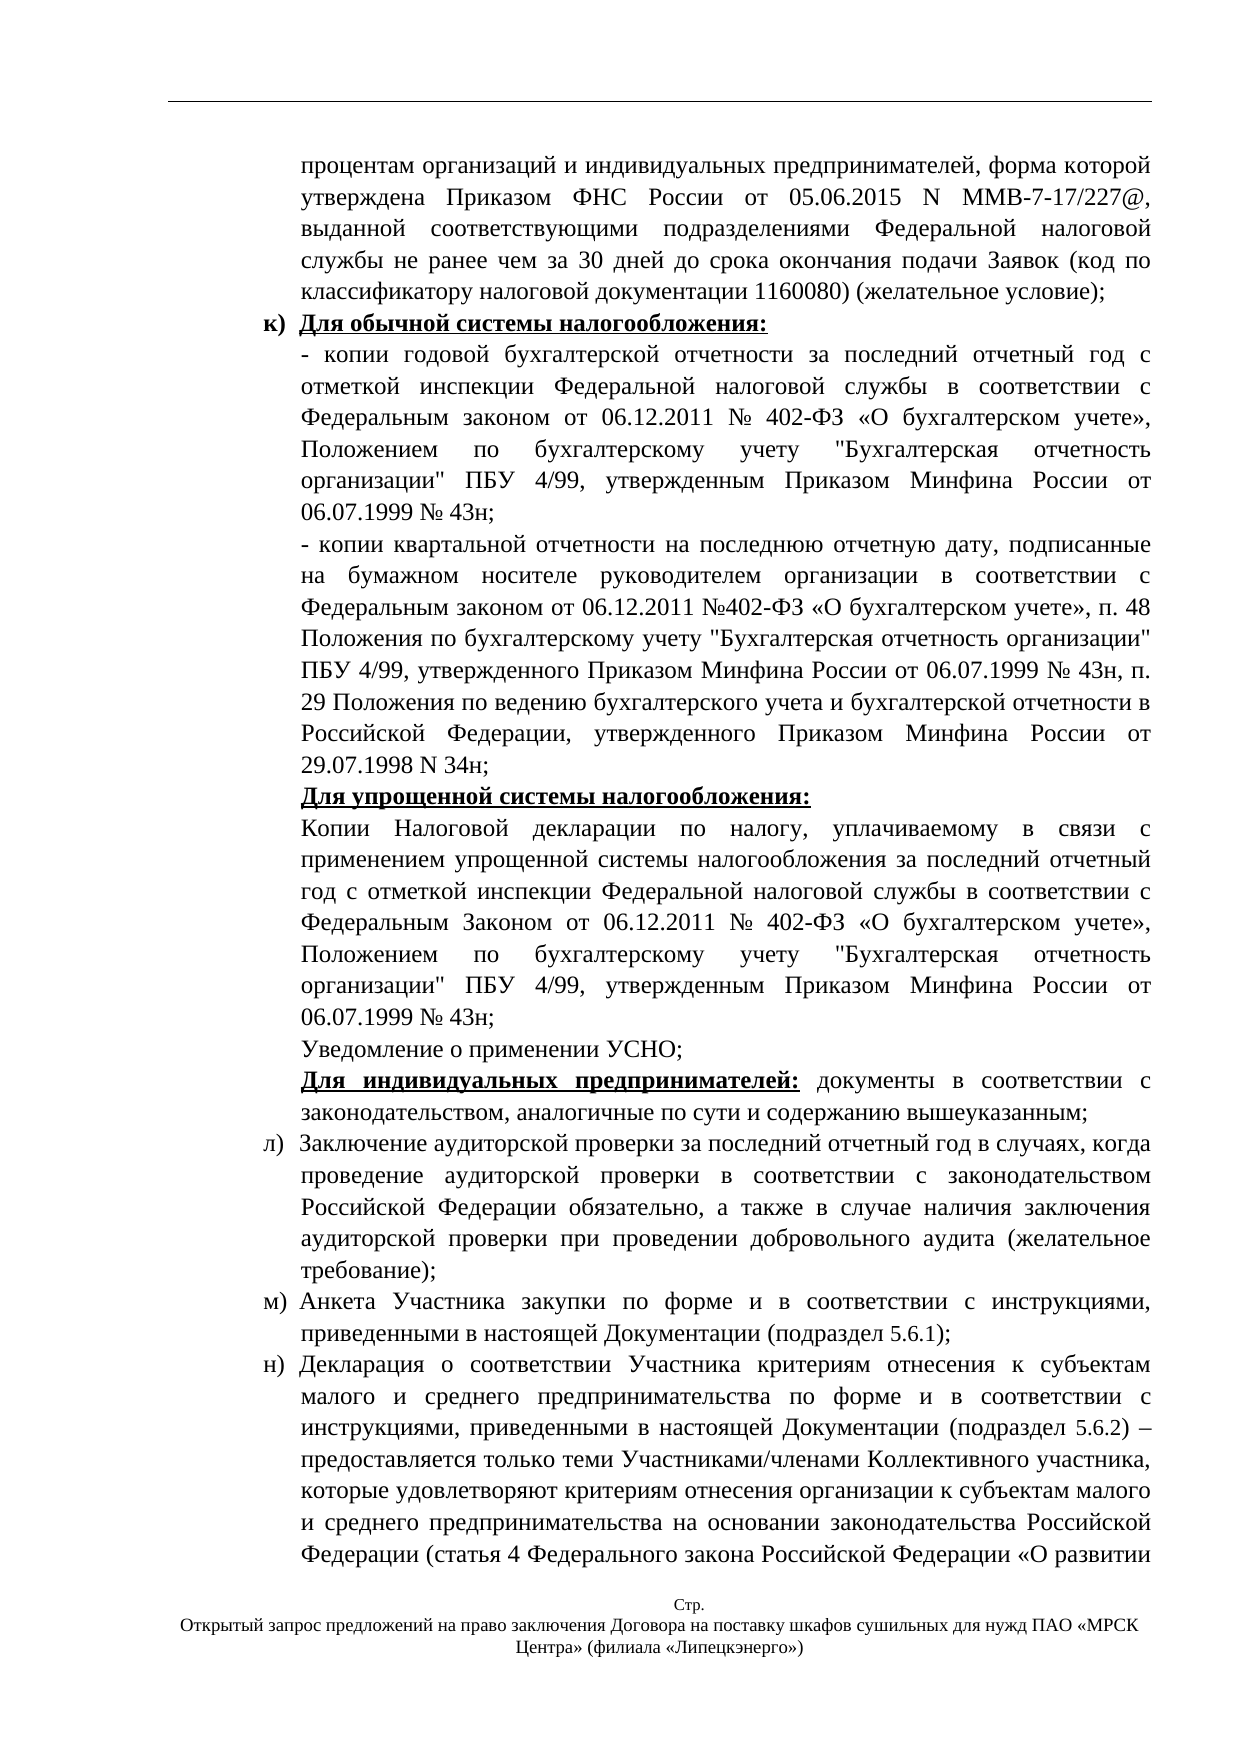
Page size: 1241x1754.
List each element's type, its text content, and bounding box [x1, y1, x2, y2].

list Для обычной системы налогообложения: [263, 308, 1152, 337]
text Уведомление о применении УСНО; [301, 1034, 1152, 1062]
text - копии годовой бухгалтерской отчетности за последний отчетный год с отметкой инспекции Федеральной налоговой службы в соответствии с Федеральным законом от 06.12.2011 № 402-ФЗ «О бухгалтерском учете», Положением по бухгалтерскому учету "Бухгалтерская отчетность организации" ПБУ 4/99, утвержденным Приказом Минфина России от 06.07.1999 № 43н; [301, 339, 1152, 526]
list Заключение аудиторской проверки за последний отчетный год в случаях, когда проведение аудиторской проверки в соответствии с законодательством Российской Федерации обязательно, а также в случае наличия заключения аудиторской проверки при проведении добровольного аудита (желательное требование); [263, 1128, 1152, 1283]
text - копии квартальной отчетности на последнюю отчетную дату, подписанные на бумажном носителе руководителем организации в соответствии с Федеральным законом от 06.12.2011 №402-ФЗ «О бухгалтерском учете», п. 48 Положения по бухгалтерскому учету "Бухгалтерская отчетность организации" ПБУ 4/99, утвержденного Приказом Минфина России от 06.07.1999 № 43н, п. 29 Положения по ведению бухгалтерского учета и бухгалтерской отчетности в Российской Федерации, утвержденного Приказом Минфина России от 29.07.1998 N 34н; [301, 529, 1152, 778]
text Для упрощенной системы налогообложения: [301, 781, 1152, 810]
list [263, 1349, 1152, 1567]
list Анкета Участника закупки по форме и в соответствии с инструкциями, приведенными в настоящей Документации (подраздел 5.6.1); [263, 1286, 1152, 1347]
text Для индивидуальных предпринимателей: документы в соответствии с законодательством, аналогичные по сути и содержанию вышеуказанным; [301, 1065, 1152, 1126]
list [263, 150, 1152, 305]
text Копии Налоговой декларации по налогу, уплачиваемому в связи с применением упрощенной системы налогообложения за последний отчетный год с отметкой инспекции Федеральной налоговой службы в соответствии с Федеральным Законом от 06.12.2011 № 402-ФЗ «О бухгалтерском учете», Положением по бухгалтерскому учету "Бухгалтерская отчетность организации" ПБУ 4/99, утвержденным Приказом Минфина России от 06.07.1999 № 43н; [301, 813, 1152, 1031]
